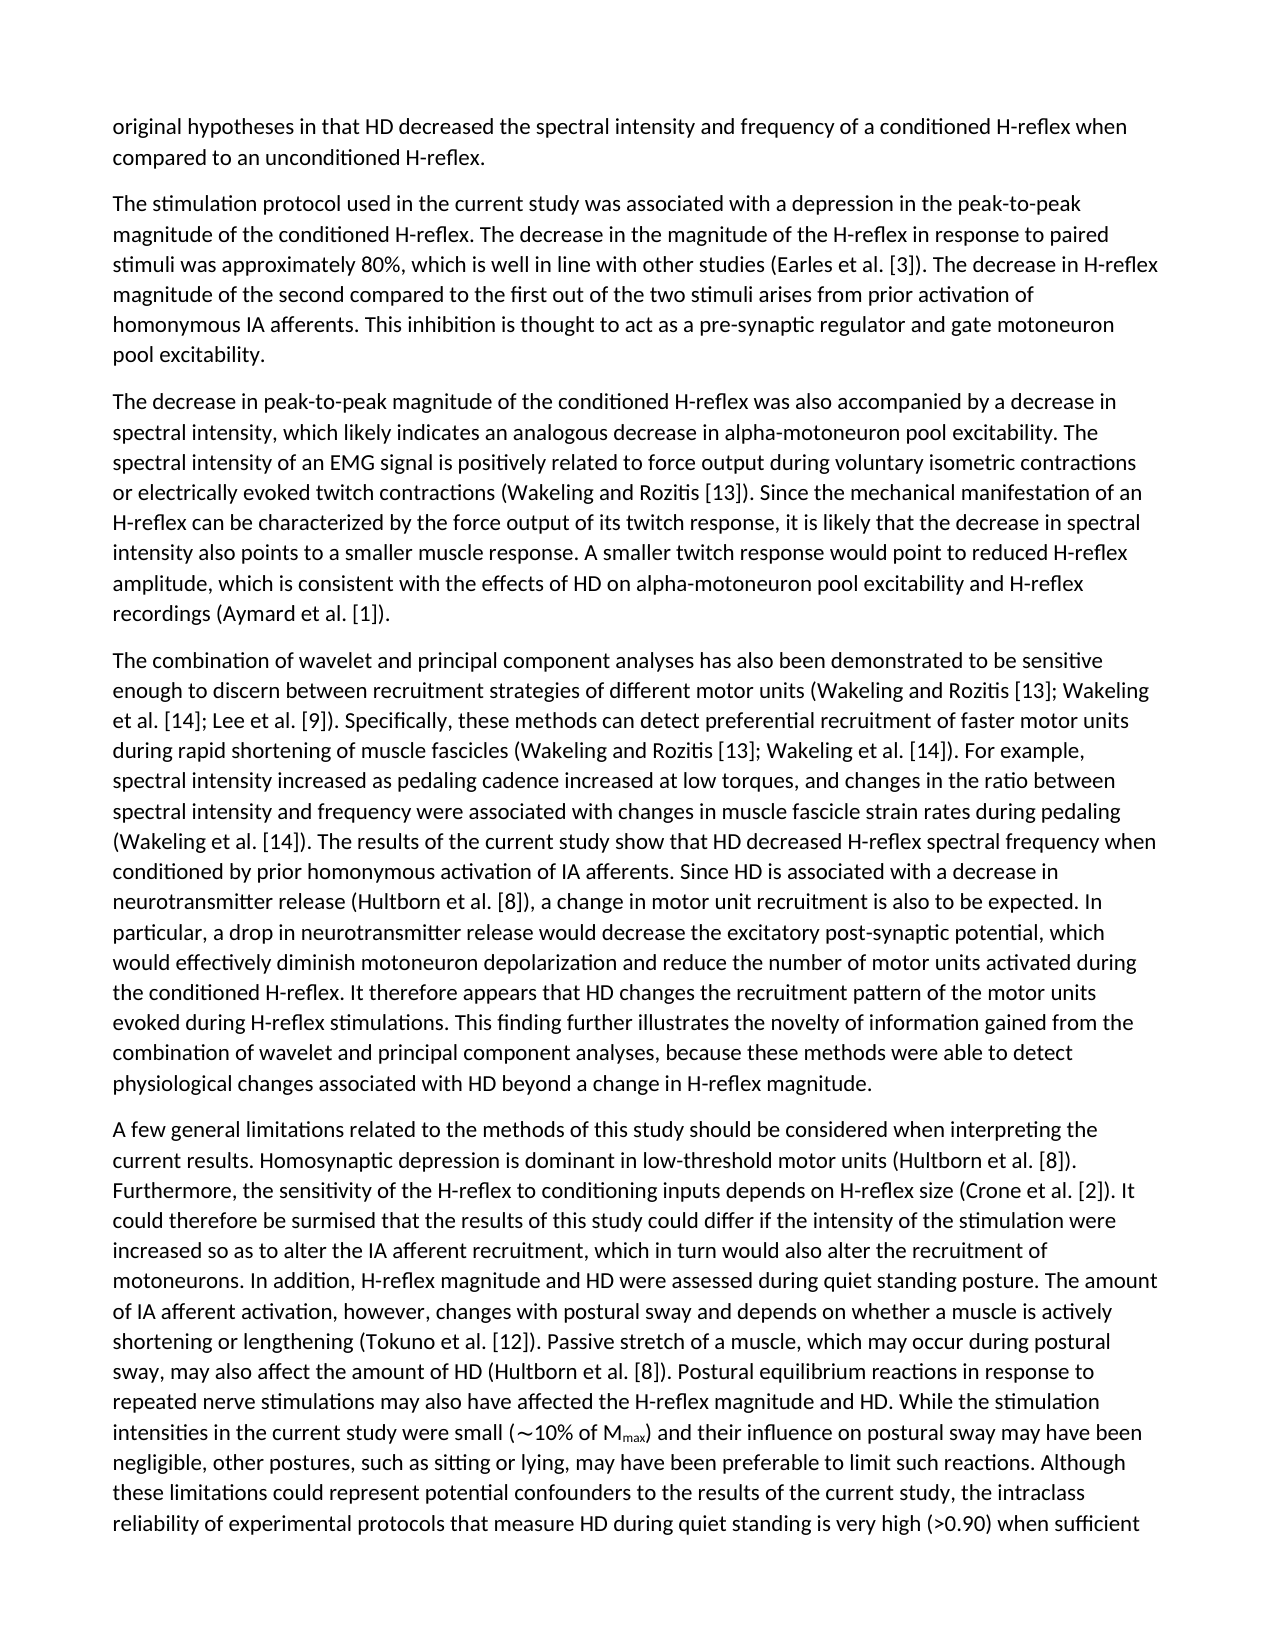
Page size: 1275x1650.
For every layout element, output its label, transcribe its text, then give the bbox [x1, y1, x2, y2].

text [112, 112, 1162, 171]
text The stimulation protocol used in the current study was associated with a depression in the peak-to-peak magnitude of the conditioned H-reflex. The decrease in the magnitude of the H-reflex in response to paired stimuli was approximately 80%, which is well in line with other studies (Earles et al. [3]). The decrease in H-reflex magnitude of the second compared to the first out of the two stimuli arises from prior activation of homonymous IA afferents. This inhibition is thought to act as a pre-synaptic regulator and gate motoneuron pool excitability. [112, 189, 1162, 369]
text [112, 1116, 1162, 1537]
text The combination of wavelet and principal component analyses has also been demonstrated to be sensitive enough to discern between recruitment strategies of different motor units (Wakeling and Rozitis [13]; Wakeling et al. [14]; Lee et al. [9]). Specifically, these methods can detect preferential recruitment of faster motor units during rapid shortening of muscle fascicles (Wakeling and Rozitis [13]; Wakeling et al. [14]). For example, spectral intensity increased as pedaling cadence increased at low torques, and changes in the ratio between spectral intensity and frequency were associated with changes in muscle fascicle strain rates during pedaling (Wakeling et al. [14]). The results of the current study show that HD decreased H-reflex spectral frequency when conditioned by prior homonymous activation of IA afferents. Since HD is associated with a decrease in neurotransmitter release (Hultborn et al. [8]), a change in motor unit recruitment is also to be expected. In particular, a drop in neurotransmitter release would decrease the excitatory post-synaptic potential, which would effectively diminish motoneuron depolarization and reduce the number of motor units activated during the conditioned H-reflex. It therefore appears that HD changes the recruitment pattern of the motor units evoked during H-reflex stimulations. This finding further illustrates the novelty of information gained from the combination of wavelet and principal component analyses, because these methods were able to detect physiological changes associated with HD beyond a change in H-reflex magnitude. [112, 646, 1162, 1097]
text The decrease in peak-to-peak magnitude of the conditioned H-reflex was also accompanied by a decrease in spectral intensity, which likely indicates an analogous decrease in alpha-motoneuron pool excitability. The spectral intensity of an EMG signal is positively related to force output during voluntary isometric contractions or electrically evoked twitch contractions (Wakeling and Rozitis [13]). Since the mechanical manifestation of an H-reflex can be characterized by the force output of its twitch response, it is likely that the decrease in spectral intensity also points to a smaller muscle response. A smaller twitch response would point to reduced H-reflex amplitude, which is consistent with the effects of HD on alpha-motoneuron pool excitability and H-reflex recordings (Aymard et al. [1]). [112, 387, 1162, 627]
